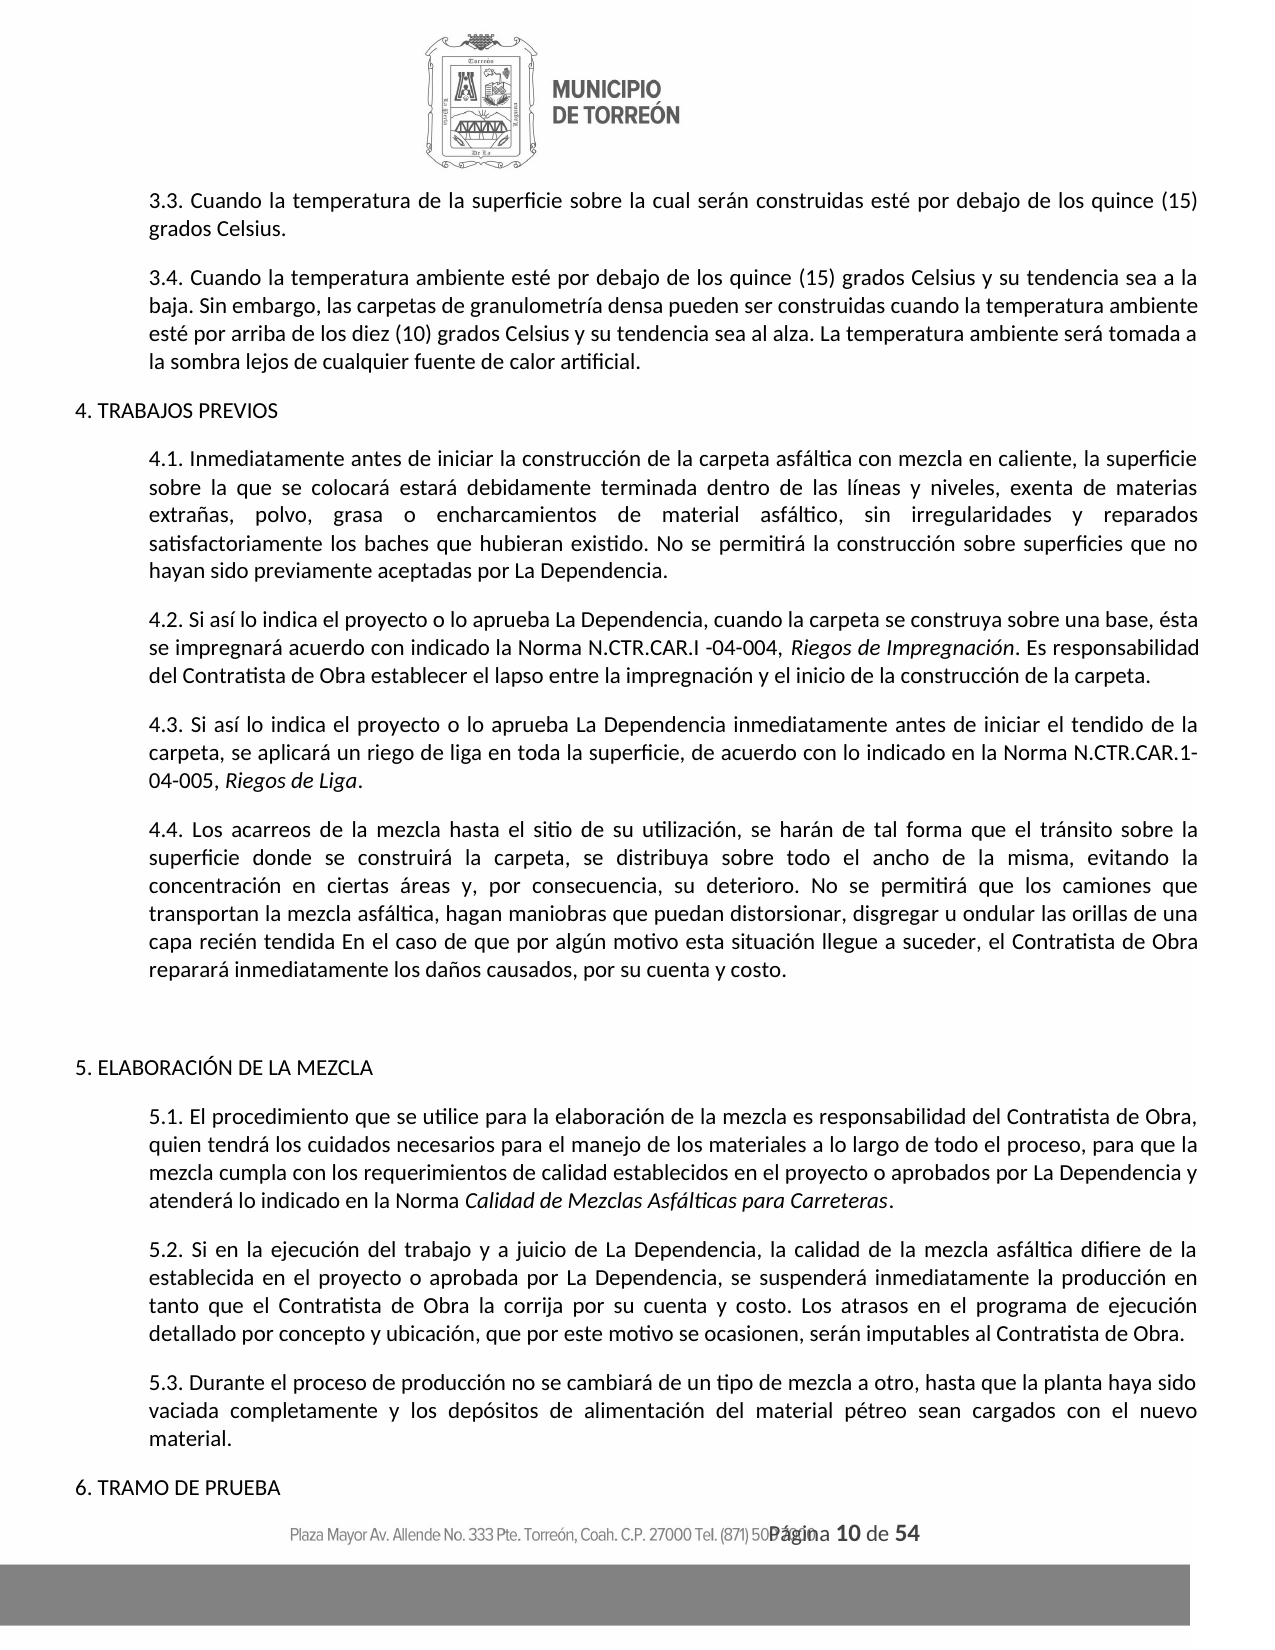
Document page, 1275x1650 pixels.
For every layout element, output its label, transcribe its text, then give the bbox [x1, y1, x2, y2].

text 4.4. Los acarreos de la mezcla hasta el sitio de su utilización, se harán de tal forma que el tránsito sobre la superficie donde se construirá la carpeta, se distribuya sobre todo el ancho de la misma, evitando la concentración en ciertas áreas y, por consecuencia, su deterioro. No se permitirá que los camiones que transportan la mezcla asfáltica, hagan maniobras que puedan distorsionar, disgregar u ondular las orillas de una capa recién tendida En el caso de que por algún motivo esta situación llegue a suceder, el Contratista de Obra reparará inmediatamente los daños causados, por su cuenta y costo. [149, 815, 1200, 983]
text 3.3. Cuando la temperatura de la superficie sobre la cual serán construidas esté por debajo de los quince (15) grados Celsius. [149, 186, 1200, 242]
text 6. TRAMO DE PRUEBA [75, 1473, 1200, 1501]
text 4.1. Inmediatamente antes de iniciar la construcción de la carpeta asfáltica con mezcla en caliente, la superficie sobre la que se colocará estará debidamente terminada dentro de las líneas y niveles, exenta de materias extrañas, polvo, grasa o encharcamientos de material asfáltico, sin irregularidades y reparados satisfactoriamente los baches que hubieran existido. No se permitirá la construcción sobre superficies que no hayan sido previamente aceptadas por La Dependencia. [149, 444, 1200, 585]
picture [0, 0, 1190, 1650]
text 3.4. Cuando la temperatura ambiente esté por debajo de los quince (15) grados Celsius y su tendencia sea a la baja. Sin embargo, las carpetas de granulometría densa pueden ser construidas cuando la temperatura ambiente esté por arriba de los diez (10) grados Celsius y su tendencia sea al alza. La temperatura ambiente será tomada a la sombra lejos de cualquier fuente de calor artificial. [149, 263, 1200, 375]
text 5.1. El procedimiento que se utilice para la elaboración de la mezcla es responsabilidad del Contratista de Obra, quien tendrá los cuidados necesarios para el manejo de los materiales a lo largo de todo el proceso, para que la mezcla cumpla con los requerimientos de calidad establecidos en el proyecto o aprobados por La Dependencia y atenderá lo indicado en la Norma Calidad de Mezclas Asfálticas para Carreteras. [149, 1102, 1200, 1214]
text 4.2. Si así lo indica el proyecto o lo aprueba La Dependencia, cuando la carpeta se construya sobre una base, ésta se impregnará acuerdo con indicado la Norma N.CTR.CAR.I -04-004, Riegos de Impregnación. Es responsabilidad del Contratista de Obra establecer el lapso entre la impregnación y el inicio de la construcción de la carpeta. [149, 606, 1200, 689]
text 5. ELABORACIÓN DE LA MEZCLA [75, 1053, 1200, 1081]
text 4.3. Si así lo indica el proyecto o lo aprueba La Dependencia inmediatamente antes de iniciar el tendido de la carpeta, se aplicará un riego de liga en toda la superficie, de acuerdo con lo indicado en la Norma N.CTR.CAR.1-04-005, Riegos de Liga. [149, 710, 1200, 794]
text 4. TRABAJOS PREVIOS [75, 396, 1200, 424]
text 5.2. Si en la ejecución del trabajo y a juicio de La Dependencia, la calidad de la mezcla asfáltica difiere de la establecida en el proyecto o aprobada por La Dependencia, se suspenderá inmediatamente la producción en tanto que el Contratista de Obra la corrija por su cuenta y costo. Los atrasos en el programa de ejecución detallado por concepto y ubicación, que por este motivo se ocasionen, serán imputables al Contratista de Obra. [149, 1235, 1200, 1347]
text 5.3. Durante el proceso de producción no se cambiará de un tipo de mezcla a otro, hasta que la planta haya sido vaciada completamente y los depósitos de alimentación del material pétreo sean cargados con el nuevo material. [149, 1368, 1200, 1452]
